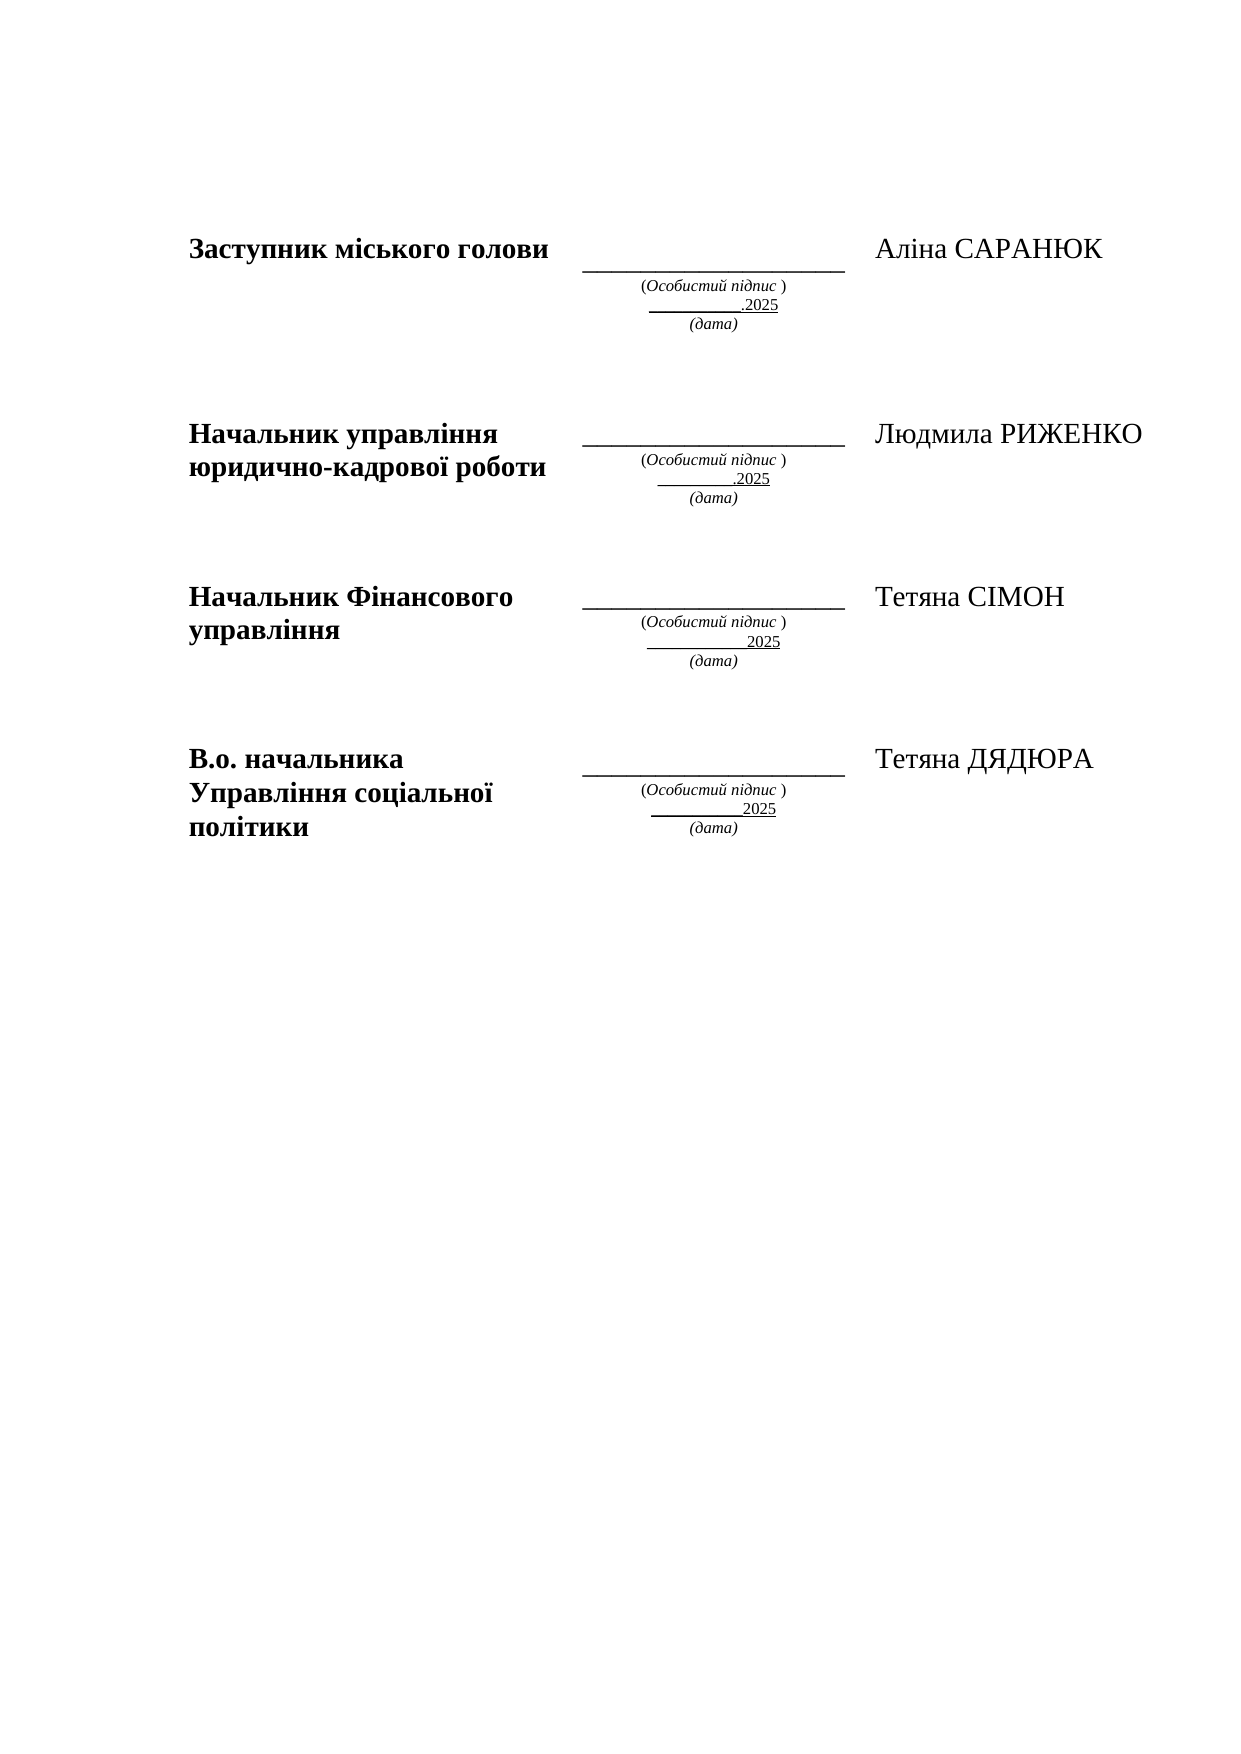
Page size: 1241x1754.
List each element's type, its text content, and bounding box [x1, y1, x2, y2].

table_cell Начальник Фінансового управління [177, 545, 563, 708]
table_cell __________________ (Особистий підпис ) _________.2025 (дата) [563, 382, 863, 545]
table_cell __________________ (Особистий підпис ) ___________2025 (дата) [563, 708, 863, 876]
table_cell Тетяна СІМОН [864, 545, 1175, 708]
table_cell В.о. начальника Управління соціальної політики [177, 708, 563, 876]
table_cell Тетяна ДЯДЮРА [864, 708, 1175, 876]
table_header __________________ (Особистий підпис ) ___________.2025 (дата) [563, 232, 863, 382]
table_header Заступник міського голови [177, 232, 563, 382]
table_cell Начальник управління юридично-кадрової роботи [177, 382, 563, 545]
table_cell __________________ (Особистий підпис ) ____________2025 (дата) [563, 545, 863, 708]
table_header Аліна САРАНЮК [864, 232, 1175, 382]
table_cell Людмила РИЖЕНКО [864, 382, 1175, 545]
